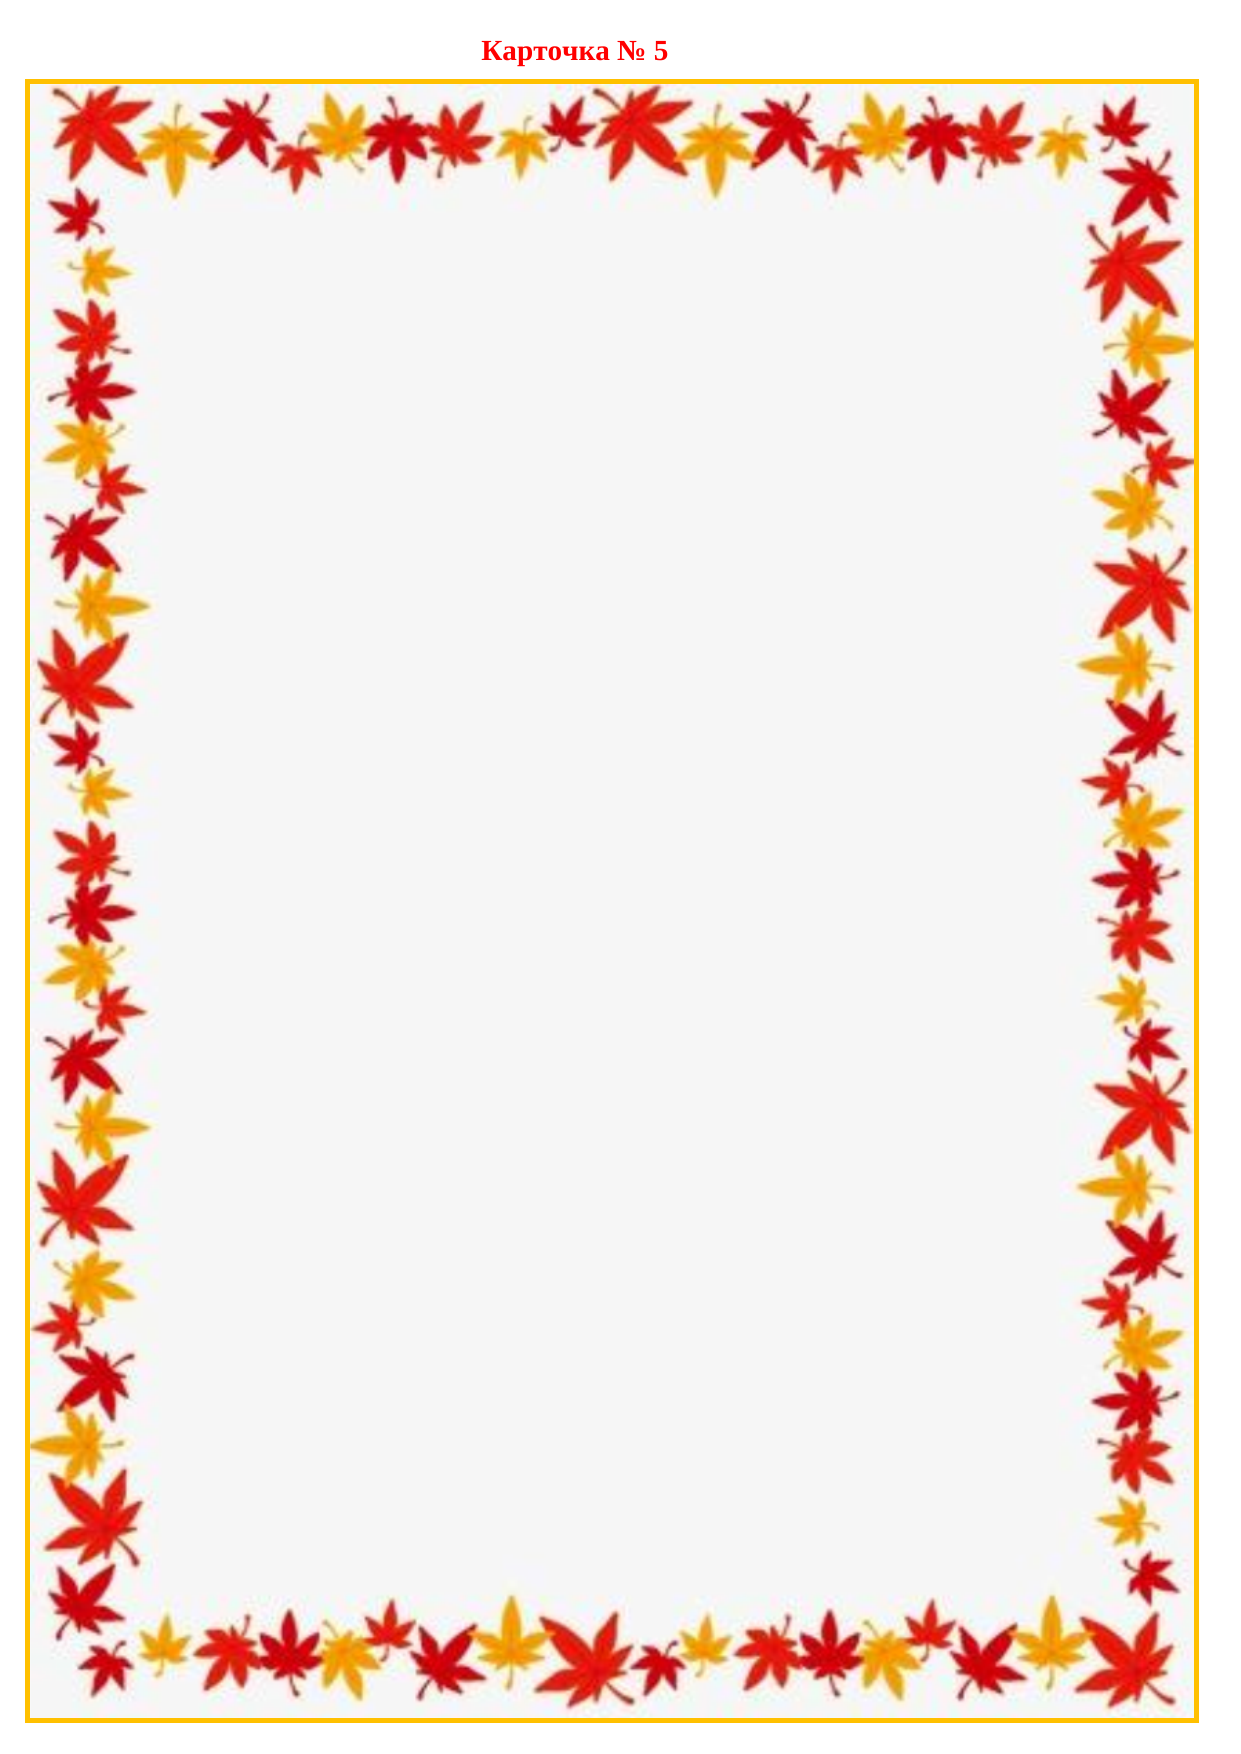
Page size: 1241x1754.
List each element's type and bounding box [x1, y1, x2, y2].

picture [31, 85, 1194, 1717]
